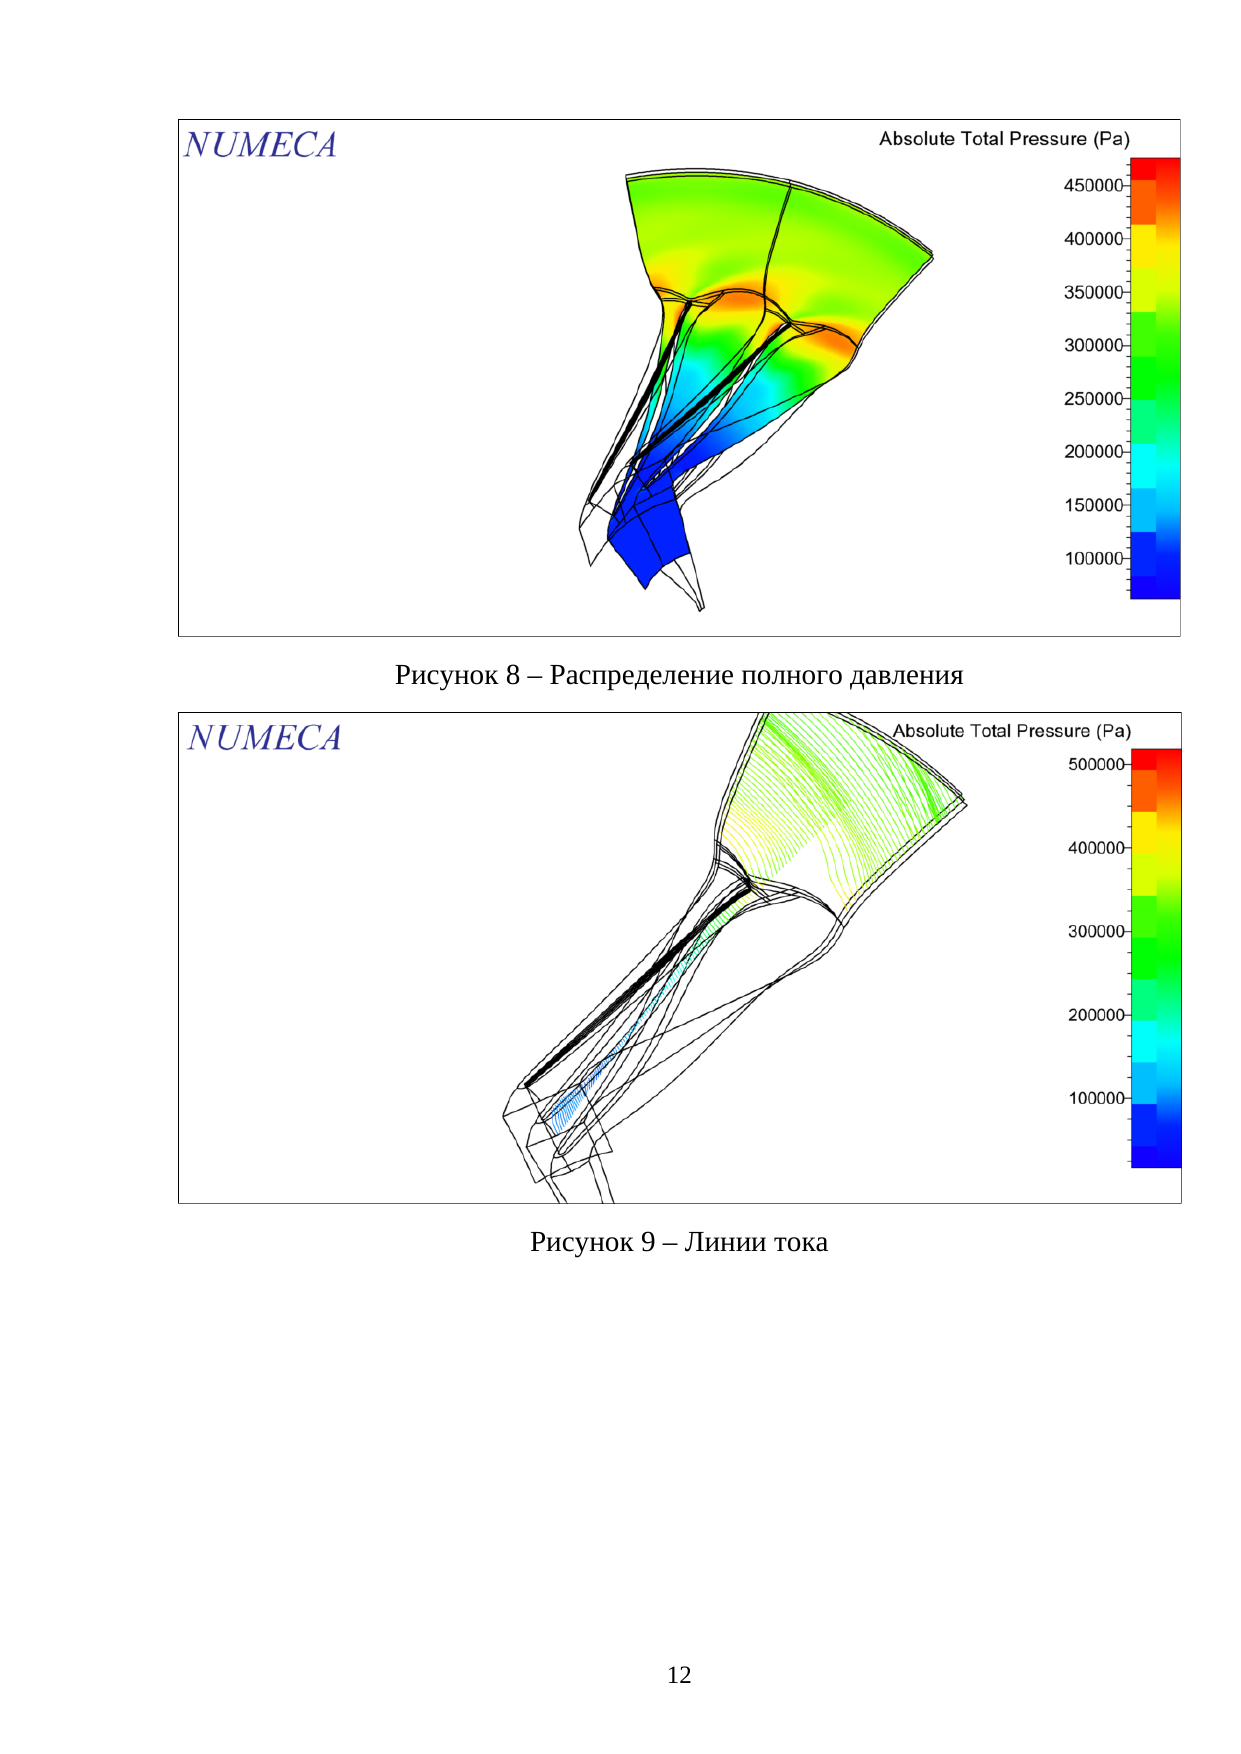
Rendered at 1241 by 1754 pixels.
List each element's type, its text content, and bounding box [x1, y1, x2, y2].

picture [177, 118, 1181, 637]
text Рисунок 8 – Распределение полного давления [177, 657, 1181, 691]
text Рисунок 9 – Линии тока [177, 1224, 1181, 1258]
picture [177, 711, 1182, 1204]
